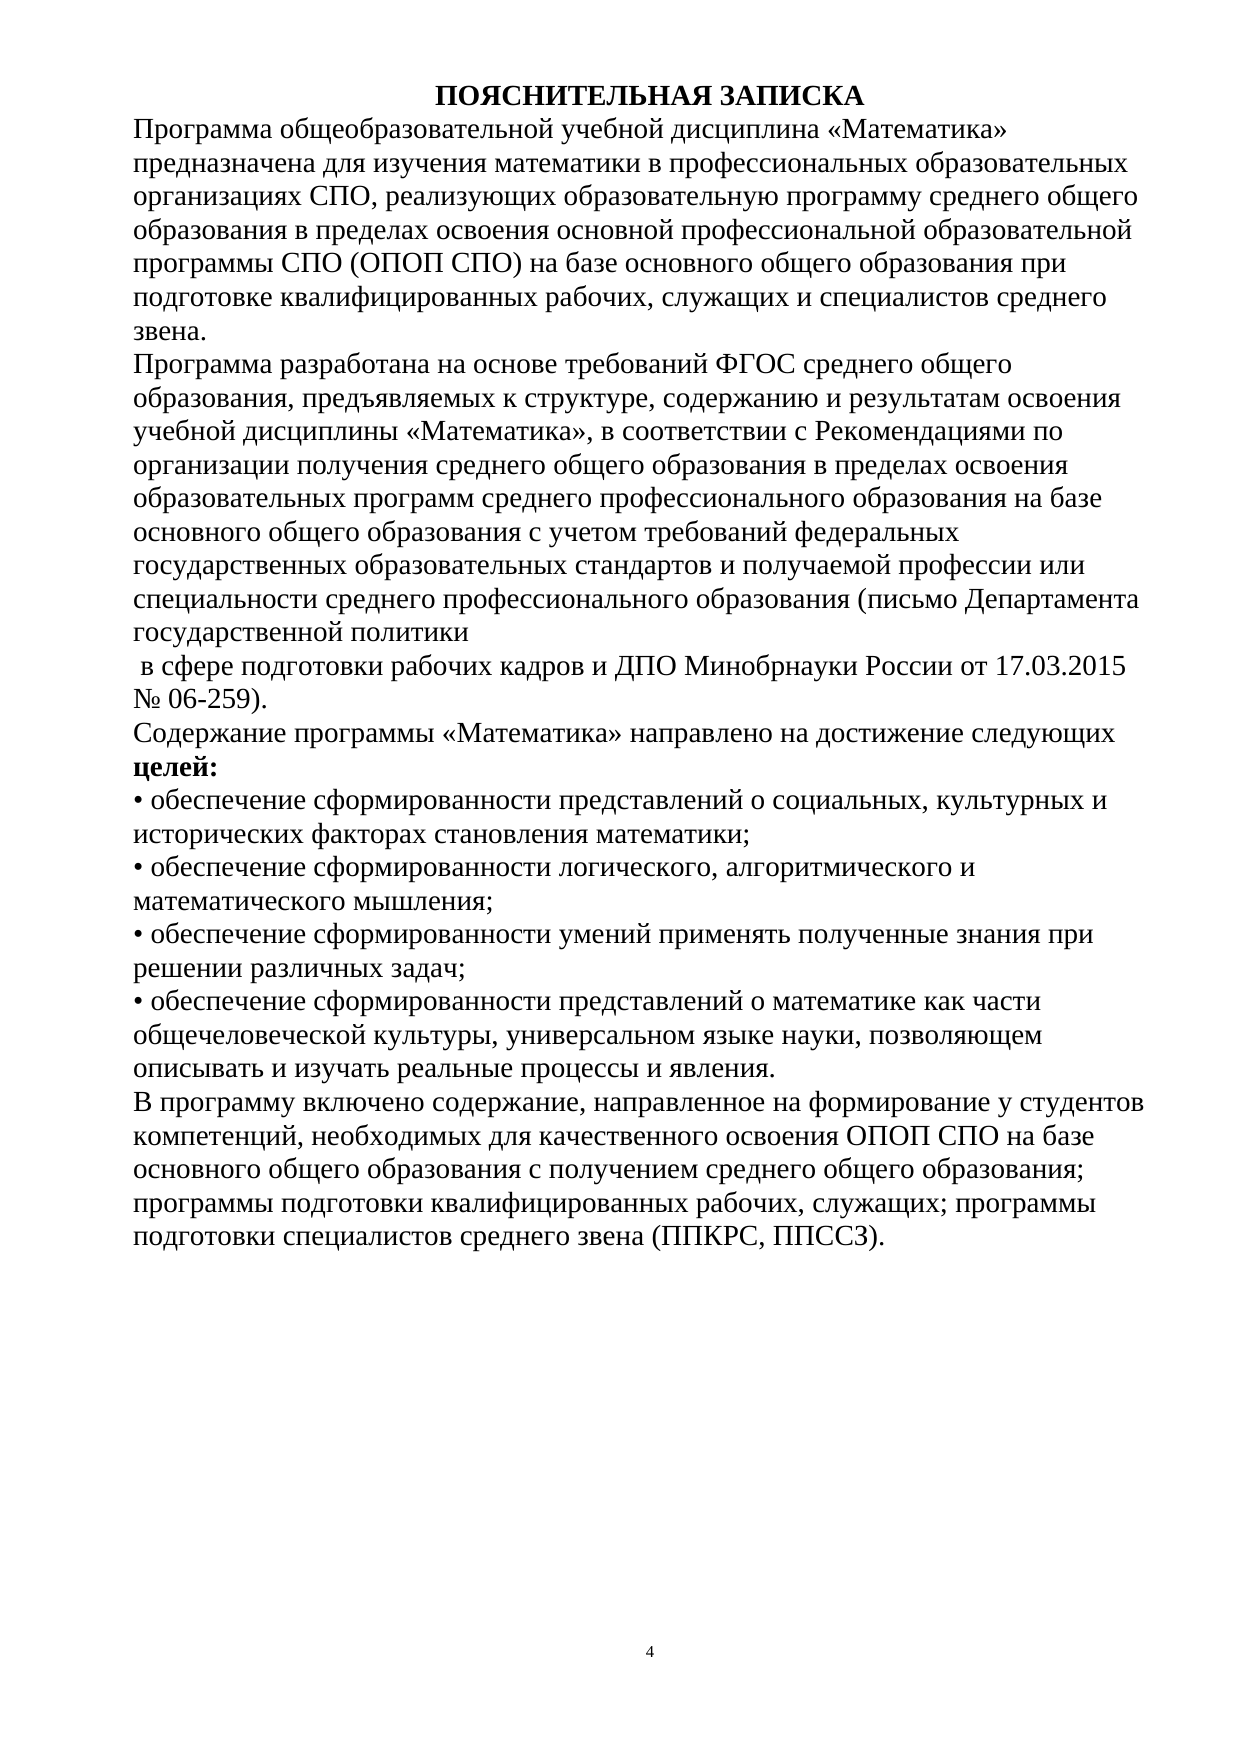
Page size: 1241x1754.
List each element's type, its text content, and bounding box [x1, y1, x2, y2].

text Программа общеобразовательной учебной дисциплина «Математика» предназначена для изучения математики в профессиональных образовательных организациях СПО, реализующих образовательную программу среднего общего образования в пределах освоения основной профессиональной образовательной программы СПО (ОПОП СПО) на базе основного общего образования при подготовке квалифицированных рабочих, служащих и специалистов среднего звена. [133, 111, 1167, 346]
text • обеспечение сформированности представлений о социальных, культурных и исторических факторах становления математики; [133, 782, 1167, 849]
text Программа разработана на основе требований ФГОС среднего общего образования, предъявляемых к структуре, содержанию и результатам освоения учебной дисциплины «Математика», в соответствии с Рекомендациями по организации получения среднего общего образования в пределах освоения образовательных программ среднего профессионального образования на базе основного общего образования с учетом требований федеральных государственных образовательных стандартов и получаемой профессии или специальности среднего профессионального образования (письмо Департамента государственной политики [133, 346, 1167, 648]
text № 06-259). [133, 682, 1167, 715]
text • обеспечение сформированности логического, алгоритмического и математического мышления; [133, 849, 1167, 916]
text ПОЯСНИТЕЛЬНАЯ ЗАПИСКА [133, 78, 1167, 111]
text Содержание программы «Математика» направлено на достижение следующих целей: [133, 715, 1167, 782]
text • обеспечение сформированности представлений о математике как части общечеловеческой культуры, универсальном языке науки, позволяющем описывать и изучать реальные процессы и явления. [133, 983, 1167, 1084]
text • обеспечение сформированности умений применять полученные знания при решении различных задач; [133, 916, 1167, 983]
text в сфере подготовки рабочих кадров и ДПО Минобрнауки России от 17.03.2015 [133, 648, 1167, 682]
text В программу включено содержание, направленное на формирование у студентов компетенций, необходимых для качественного освоения ОПОП СПО на базе основного общего образования с получением среднего общего образования; программы подготовки квалифицированных рабочих, служащих; программы подготовки специалистов среднего звена (ППКРС, ППССЗ). [133, 1084, 1167, 1252]
